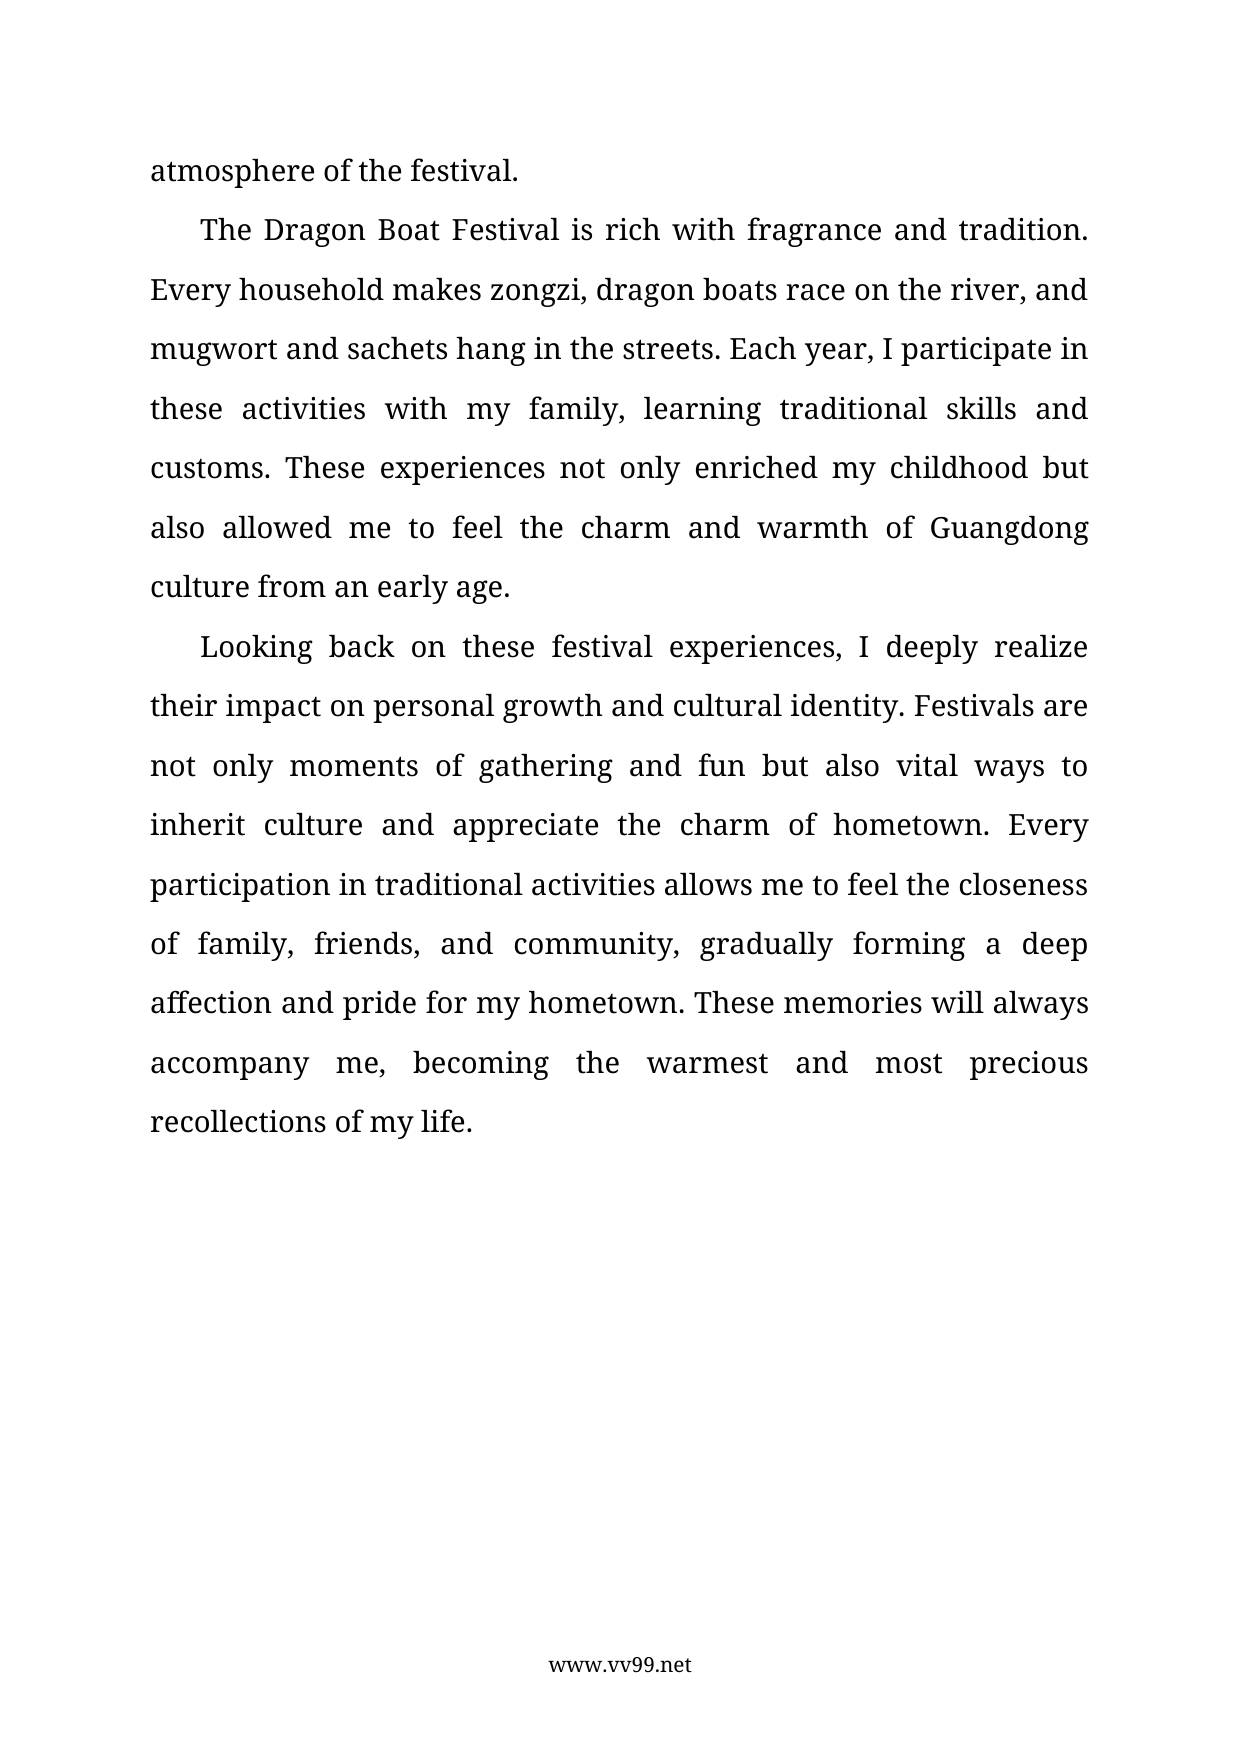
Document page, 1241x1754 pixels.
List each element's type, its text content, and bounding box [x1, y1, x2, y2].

text The Dragon Boat Festival is rich with fragrance and tradition. Every household makes zongzi, dragon boats race on the river, and mugwort and sachets hang in the streets. Each year, I participate in these activities with my family, learning traditional skills and customs. These experiences not only enriched my childhood but also allowed me to feel the charm and warmth of Guangdong culture from an early age. [150, 209, 1090, 606]
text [150, 150, 1090, 190]
text Looking back on these festival experiences, I deeply realize their impact on personal growth and cultural identity. Festivals are not only moments of gathering and fun but also vital ways to inherit culture and appreciate the charm of hometown. Every participation in traditional activities allows me to feel the closeness of family, friends, and community, gradually forming a deep affection and pride for my hometown. These memories will always accompany me, becoming the warmest and most precious recollections of my life. [150, 626, 1090, 1141]
